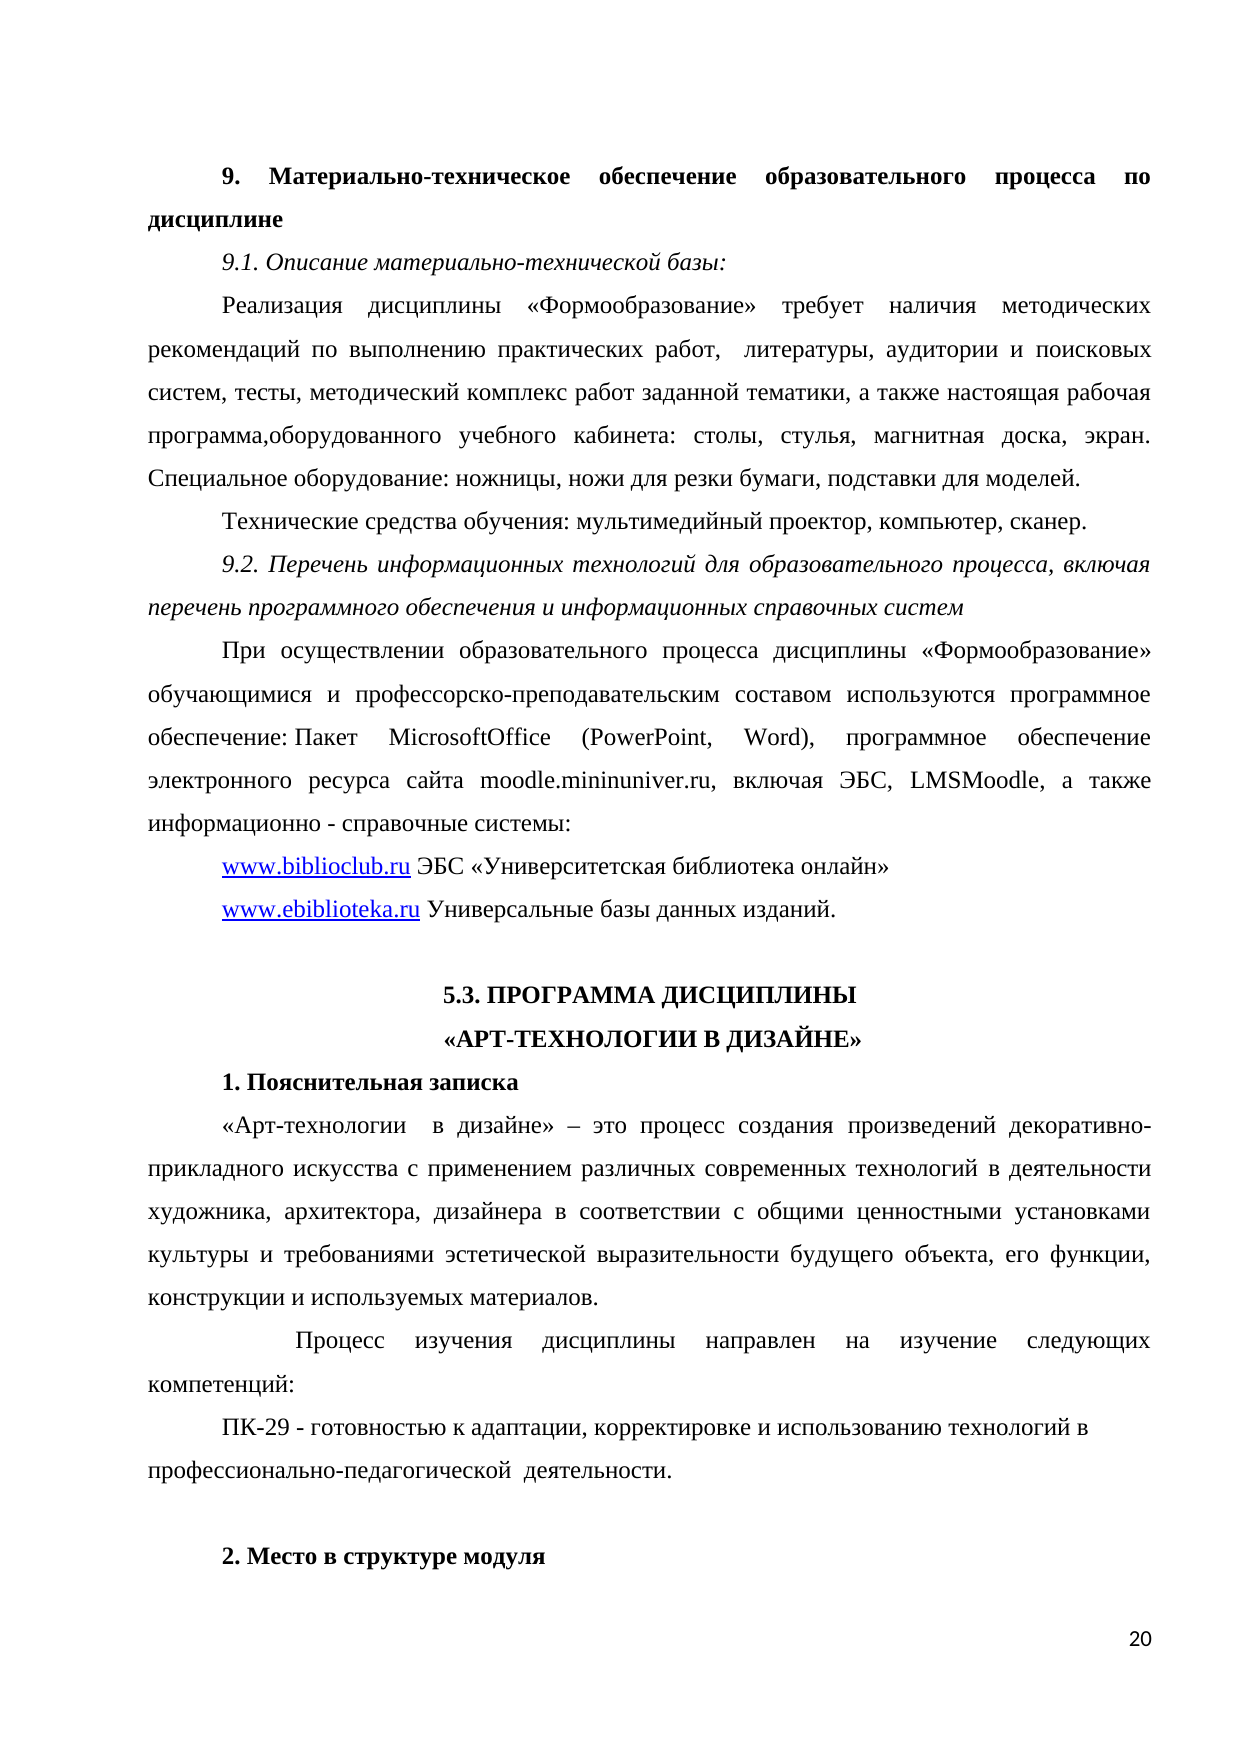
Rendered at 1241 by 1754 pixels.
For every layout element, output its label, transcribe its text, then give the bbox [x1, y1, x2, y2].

text 5.3. ПРОГРАММА ДИСЦИПЛИНЫ [148, 981, 1152, 1009]
text Реализация дисциплины «Формообразование» требует наличия методических рекомендаций по выполнению практических работ, литературы, аудитории и поисковых систем, тесты, методический комплекс работ заданной тематики, а также настоящая рабочая программа,оборудованного учебного кабинета: столы, стулья, магнитная доска, экран. Специальное оборудование: ножницы, ножи для резки бумаги, подставки для моделей. [148, 291, 1152, 492]
text www.biblioclub.ru ЭБС «Университетская библиотека онлайн» [148, 851, 1152, 880]
text 9.2. Перечень информационных технологий для образовательного процесса, включая перечень программного обеспечения и информационных справочных систем [148, 549, 1152, 621]
text «АРТ-ТЕХНОЛОГИИ В ДИЗАЙНЕ» [148, 1024, 1152, 1052]
text Процесс изучения дисциплины направлен на изучение следующих компетенций: [148, 1326, 1152, 1397]
text www.ebiblioteka.ru Универсальные базы данных изданий. [148, 894, 1152, 923]
text 9. Материально-техническое обеспечение образовательного процесса по дисциплине [148, 161, 1152, 233]
text 1. Пояснительная записка [148, 1067, 1152, 1096]
text «Арт-технологии в дизайне» – это процесс создания произведений декоративно-прикладного искусства с применением различных современных технологий в деятельности художника, архитектора, дизайнера в соответствии с общими ценностными установками культуры и требованиями эстетической выразительности будущего объекта, его функции, конструкции и используемых материалов. [148, 1110, 1152, 1311]
text ПК-29 - готовностью к адаптации, корректировке и использованию технологий в профессионально-педагогической деятельности. [148, 1412, 1152, 1484]
text Технические средства обучения: мультимедийный проектор, компьютер, сканер. [148, 506, 1152, 535]
text При осуществлении образовательного процесса дисциплины «Формообразование» обучающимися и профессорско-преподавательским составом используются программное обеспечение: Пакет MicrosoftOffice (PowerPoint, Word), программное обеспечение электронного ресурса сайта moodle.mininuniver.ru, включая ЭБС, LMSMoodle, а также информационно - справочные системы: [148, 636, 1152, 837]
text 9.1. Описание материально-технической базы: [148, 247, 1152, 276]
text 2. Место в структуре модуля [148, 1541, 1152, 1570]
